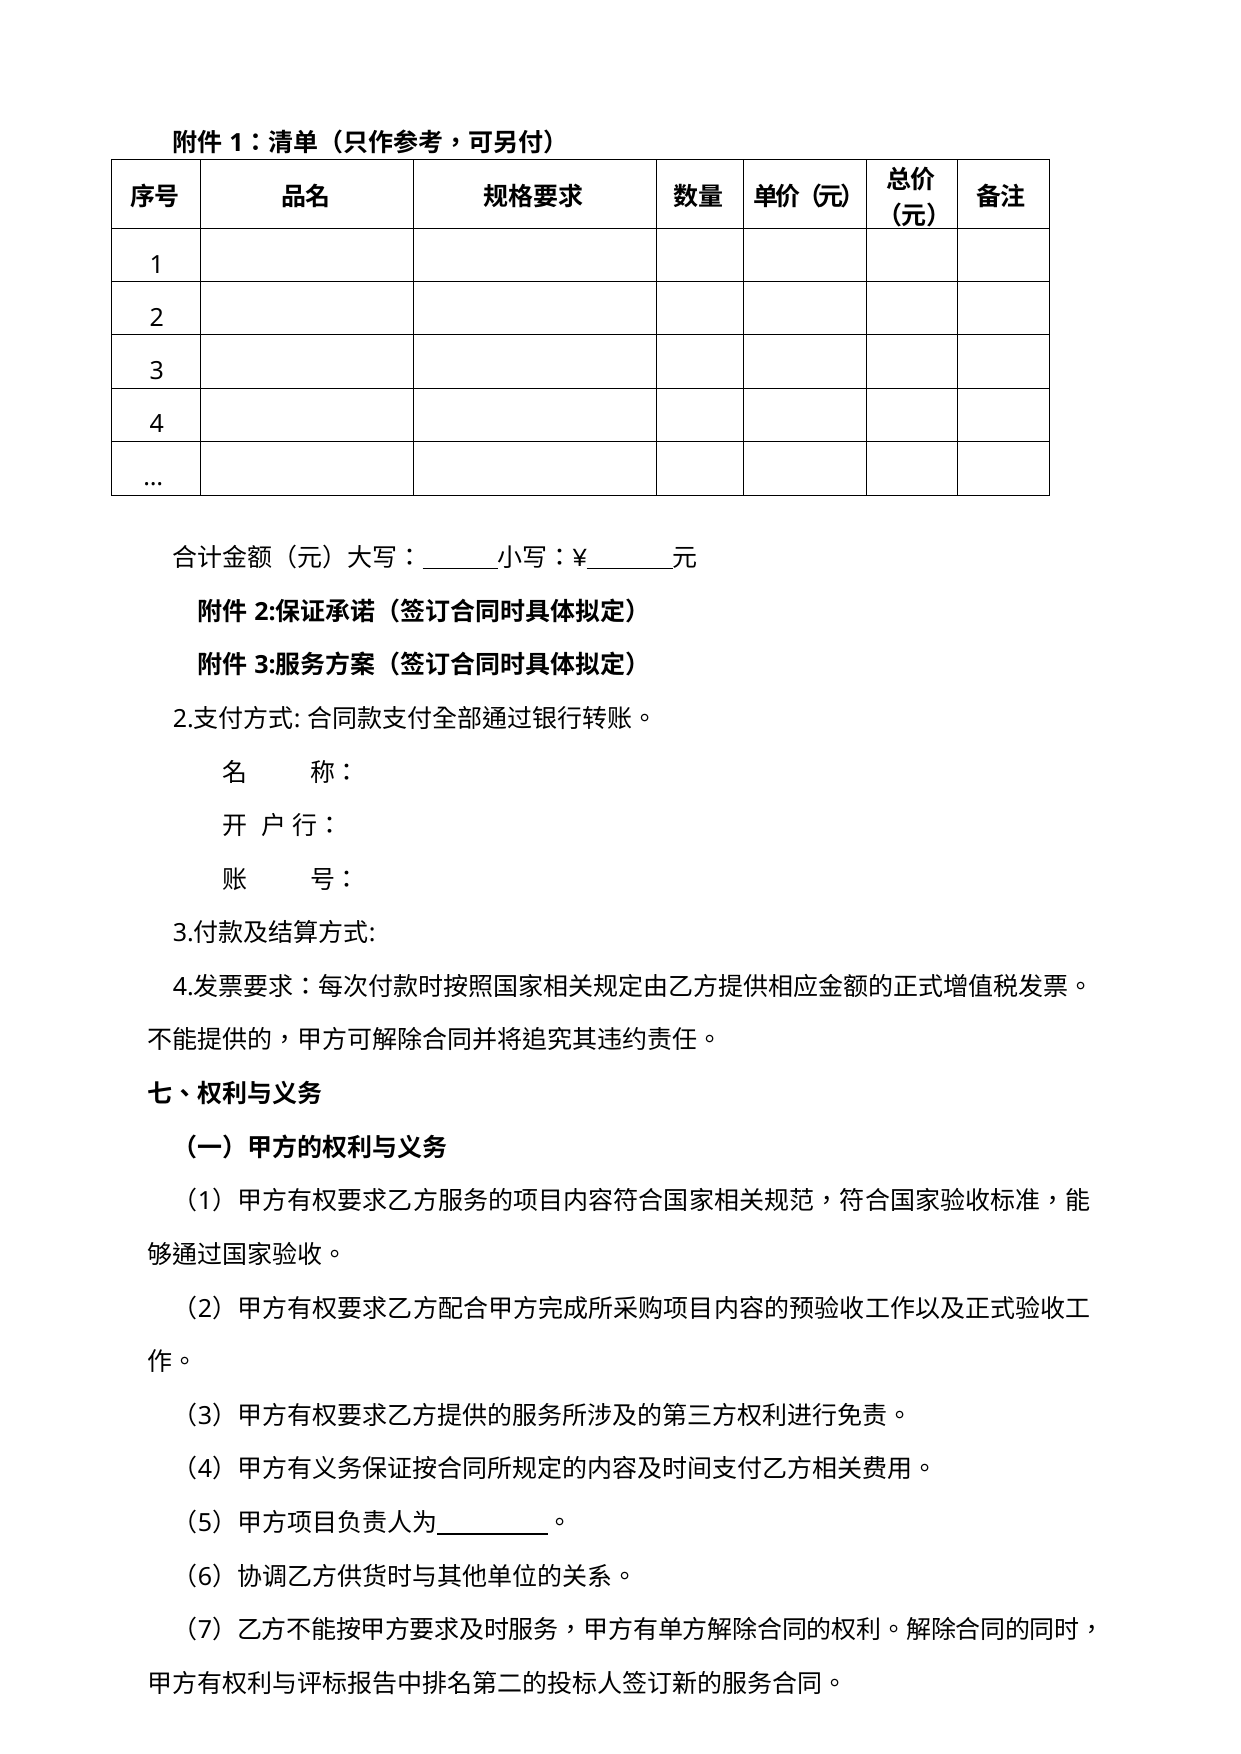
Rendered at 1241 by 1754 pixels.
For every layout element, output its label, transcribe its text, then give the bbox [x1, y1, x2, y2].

table_header 单价（元） [744, 160, 866, 228]
text 附件 2:保证承诺（签订合同时具体拟定） [198, 593, 1240, 627]
table_cell [744, 335, 866, 387]
text （2）甲方有权要求乙方配合甲方完成所采购项目内容的预验收工作以及正式验收工 [173, 1290, 1240, 1324]
text （一）甲方的权利与义务 [173, 1129, 1240, 1163]
text 3.付款及结算方式: [173, 915, 1240, 949]
text （6）协调乙方供货时与其他单位的关系。 [173, 1558, 1240, 1592]
table_header 品名 [201, 160, 413, 228]
table_cell [201, 282, 413, 334]
table_cell [414, 229, 656, 281]
table_cell [958, 442, 1049, 495]
text 4.发票要求：每次付款时按照国家相关规定由乙方提供相应金额的正式增值税发票。 [173, 969, 1240, 1003]
table_cell [744, 282, 866, 334]
table_cell [201, 229, 413, 281]
text （5）甲方项目负责人为 。 [173, 1505, 1240, 1539]
table_header 总价 （元） [867, 160, 957, 228]
table_cell [657, 335, 743, 387]
table_cell 4 [112, 389, 200, 441]
table_cell [201, 442, 413, 495]
table_cell [867, 282, 957, 334]
table_cell [958, 229, 1049, 281]
table_cell [657, 442, 743, 495]
table_cell [657, 282, 743, 334]
text （3）甲方有权要求乙方提供的服务所涉及的第三方权利进行免责。 [173, 1398, 1240, 1432]
table_cell [414, 442, 656, 495]
text 七、权利与义务 [148, 1076, 1240, 1110]
table_cell 1 [112, 229, 200, 281]
table_cell [414, 282, 656, 334]
table_cell [867, 442, 957, 495]
table_cell [414, 335, 656, 387]
text （7）乙方不能按甲方要求及时服务，甲方有单方解除合同的权利。解除合同的同时， [173, 1612, 1240, 1646]
text 2.支付方式: 合同款支付全部通过银行转账。 [173, 701, 1240, 734]
text 账 号： [223, 861, 1240, 895]
table_header 备注 [958, 160, 1049, 228]
text 作。 [148, 1344, 1240, 1378]
table_cell [414, 389, 656, 441]
table_cell 3 [112, 335, 200, 387]
table_header 序号 [112, 160, 200, 228]
text 合计金额（元）大写： 小写：¥ 元 [173, 539, 1240, 573]
table_cell [958, 335, 1049, 387]
table_cell [867, 335, 957, 387]
text 不能提供的，甲方可解除合同并将追究其违约责任。 [148, 1022, 1240, 1056]
table_cell … [112, 442, 200, 495]
table_cell [744, 229, 866, 281]
text 够通过国家验收。 [148, 1237, 1240, 1271]
table_cell [867, 389, 957, 441]
text （4）甲方有义务保证按合同所规定的内容及时间支付乙方相关费用。 [173, 1451, 1240, 1485]
text 甲方有权利与评标报告中排名第二的投标人签订新的服务合同。 [148, 1666, 1240, 1699]
table_cell [657, 229, 743, 281]
table_cell [744, 389, 866, 441]
table_header 规格要求 [414, 160, 656, 228]
table_header 数量 [657, 160, 743, 228]
table_cell [867, 229, 957, 281]
table_cell [201, 335, 413, 387]
text 名 称： [223, 754, 1240, 788]
text 附件 1：清单（只作参考，可另付） [173, 125, 1240, 159]
table_cell [744, 442, 866, 495]
table_cell [958, 282, 1049, 334]
text 附件 3:服务方案（签订合同时具体拟定） [198, 647, 1240, 681]
table_cell [958, 389, 1049, 441]
table_cell [201, 389, 413, 441]
text 开 户 行： [223, 808, 1240, 842]
text （1）甲方有权要求乙方服务的项目内容符合国家相关规范，符合国家验收标准，能 [173, 1183, 1240, 1217]
table_cell 2 [112, 282, 200, 334]
table_cell [657, 389, 743, 441]
